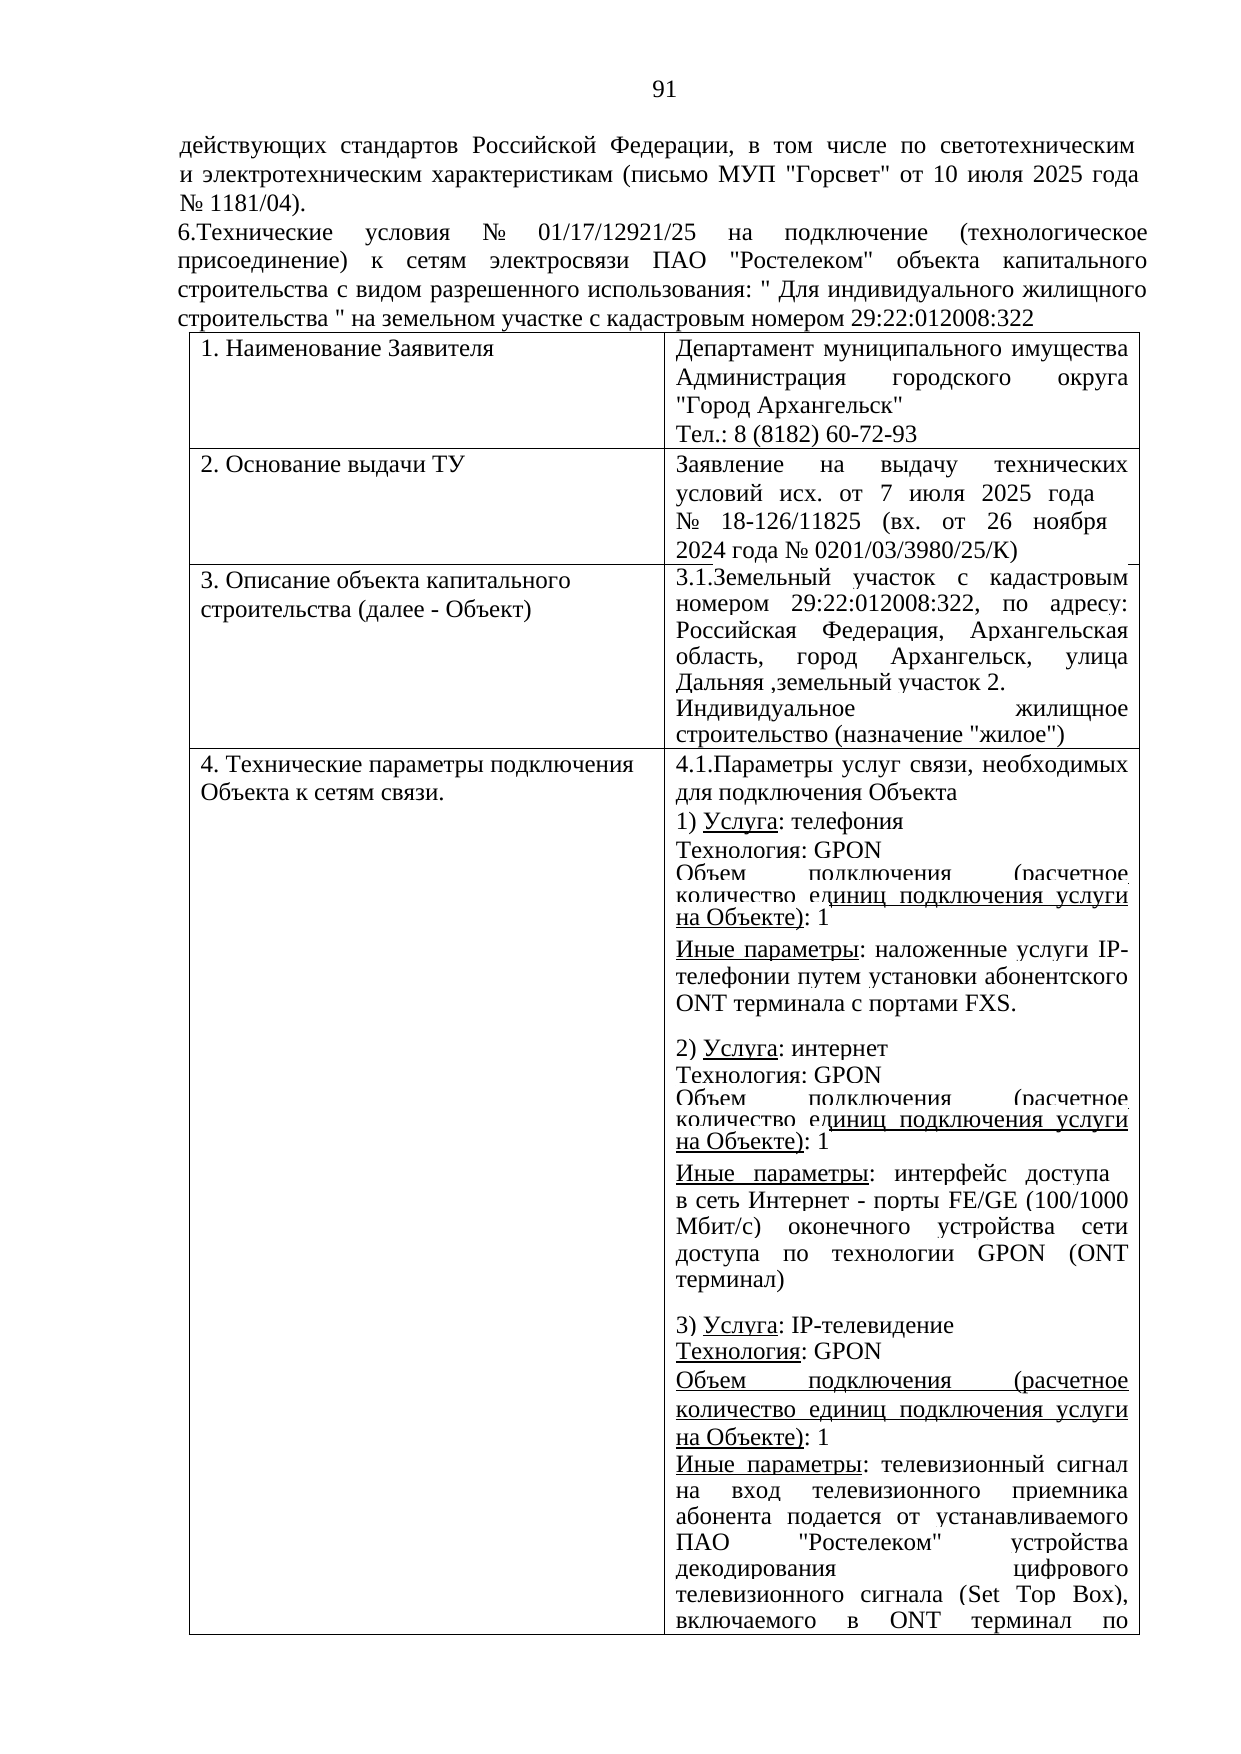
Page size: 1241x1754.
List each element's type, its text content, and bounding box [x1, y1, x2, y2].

table_cell 2. Основание выдачи ТУ [190, 449, 664, 564]
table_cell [665, 749, 1139, 1633]
table_cell 3.1.Земельный участок с кадастровым номером 29:22:012008:322, по адресу: Российская Федерация, Архангельская область, город Архангельск, улица Дальняя ,земельный участок 2. Индивидуальное жилищное строительство (назначение "жилое") [665, 565, 1139, 748]
table_header 1. Наименование Заявителя [190, 333, 664, 448]
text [179, 131, 1149, 217]
table_cell 3. Описание объекта капитального строительства (далее - Объект) [190, 565, 664, 748]
text 6.Технические условия № 01/17/12921/25 на подключение (технологическое присоединение) к сетям электросвязи ПАО "Ростелеком" объекта капитального строительства с видом разрешенного использования: " Для индивидуального жилищного строительства " на земельном участке с кадастровым номером 29:22:012008:322 [177, 217, 1148, 332]
table_cell Заявление на выдачу технических условий исх. от 7 июля 2025 года № 18-126/11825 (вх. от 26 ноября 2024 года № 0201/03/3980/25/К) [665, 449, 1139, 564]
table_header Департамент муниципального имущества Администрация городского округа "Город Архангельск" Тел.: 8 (8182) 60-72-93 [665, 333, 1139, 448]
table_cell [190, 749, 664, 1633]
